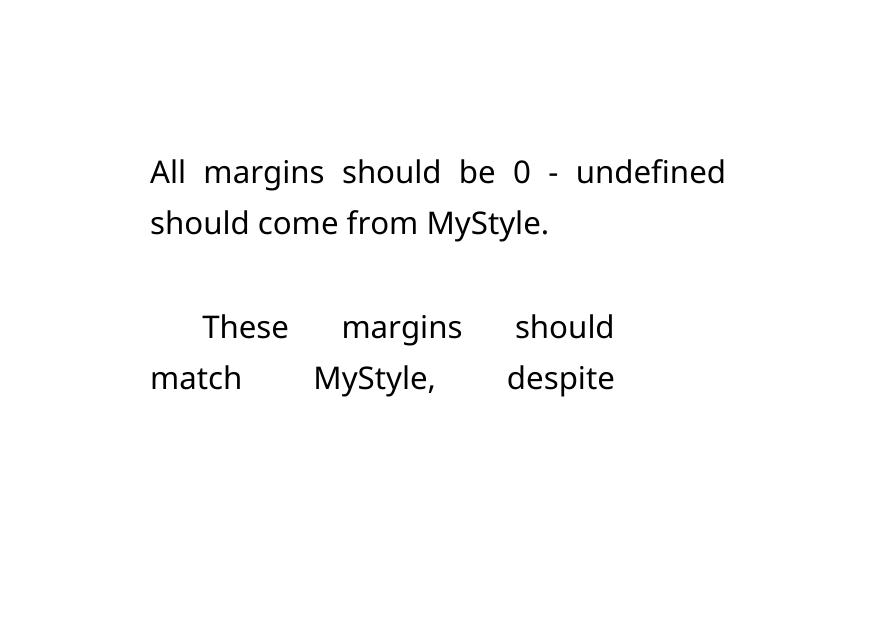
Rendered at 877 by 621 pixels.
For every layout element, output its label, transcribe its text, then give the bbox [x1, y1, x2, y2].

text These margins should match MyStyle, despite overriding bottom and hanging. [150, 305, 615, 399]
text All margins should be 0 - undefined should come from MyStyle. [150, 150, 727, 244]
